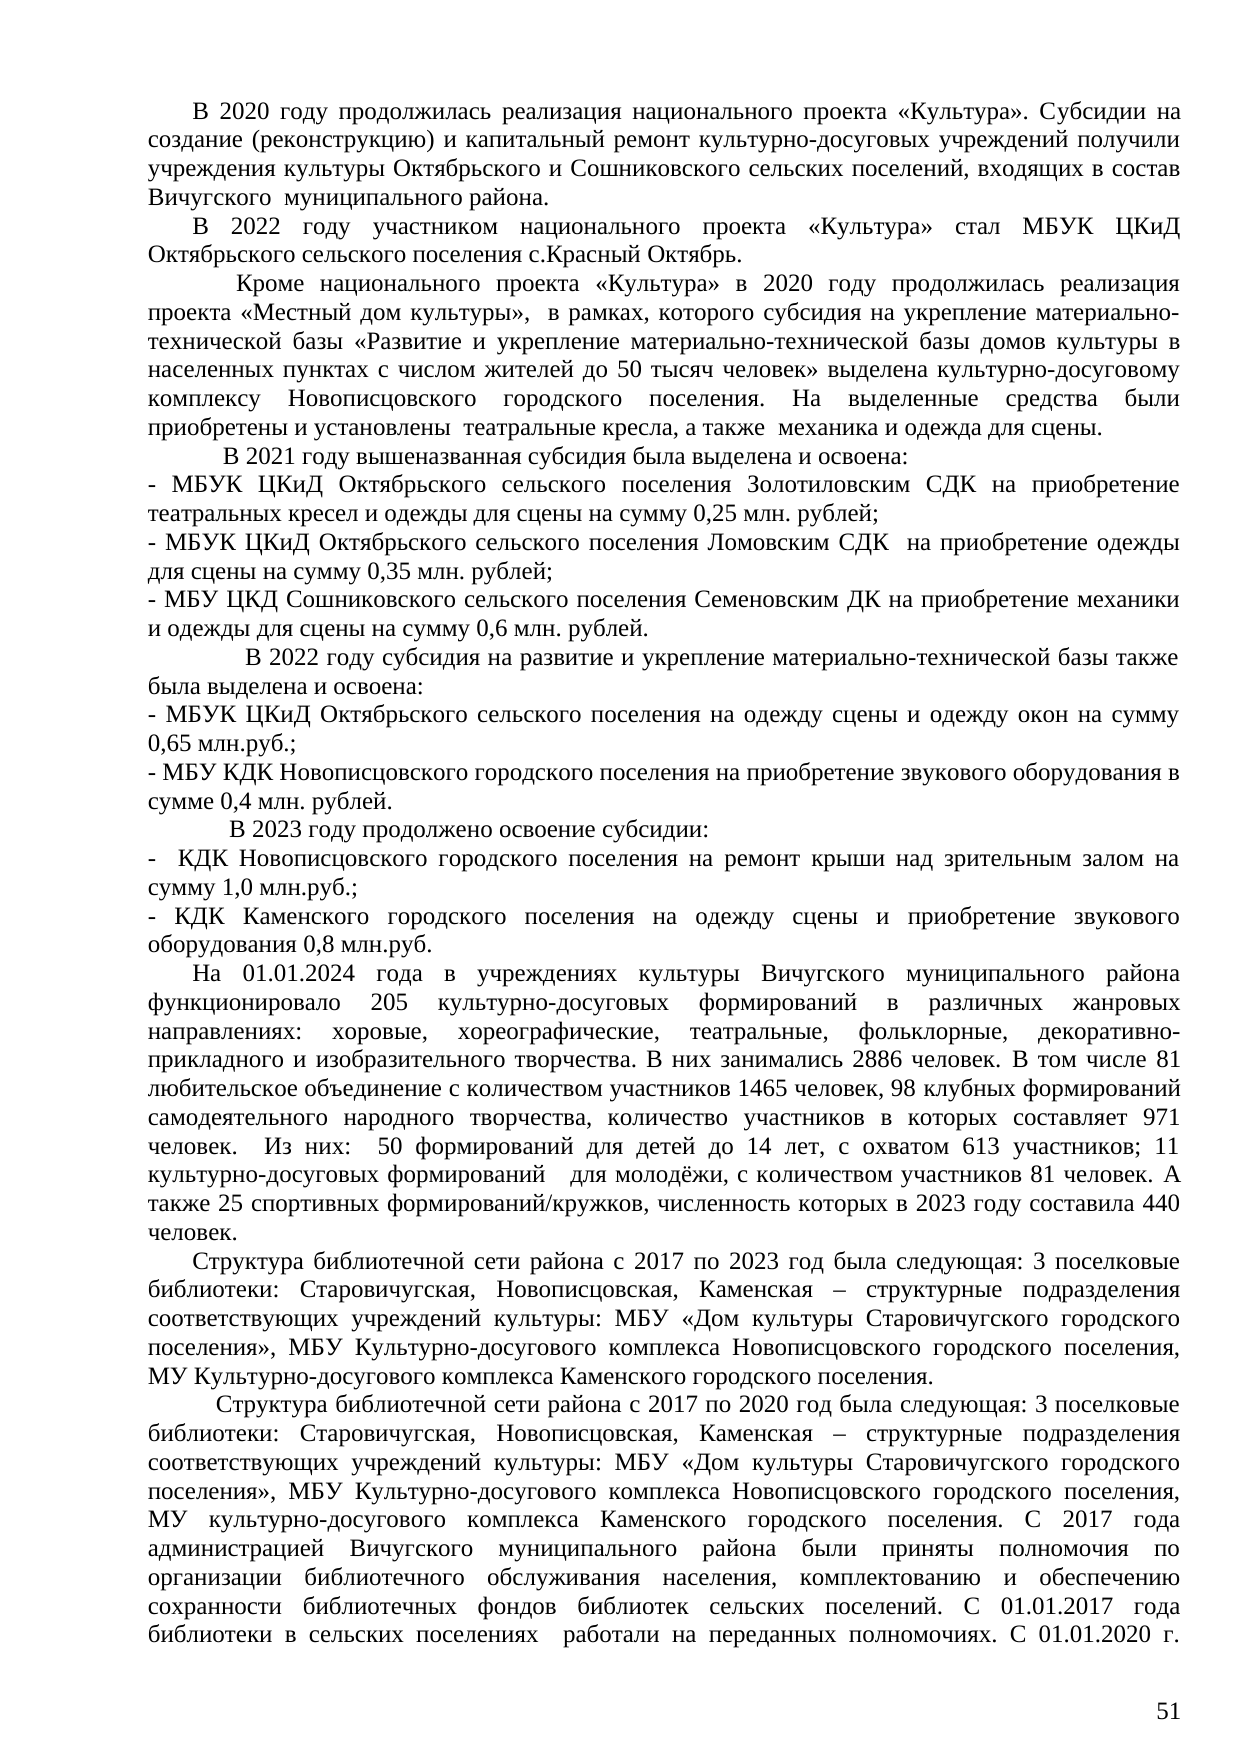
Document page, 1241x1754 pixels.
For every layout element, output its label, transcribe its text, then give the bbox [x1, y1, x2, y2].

text - МБУ КДК Новописцовского городского поселения на приобретение звукового оборудования в сумме 0,4 млн. рублей. [148, 757, 1181, 814]
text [148, 1389, 1181, 1648]
text Кроме национального проекта «Культура» в 2020 году продолжилась реализация проекта «Местный дом культуры», в рамках, которого субсидия на укрепление материально-технической базы «Развитие и укрепление материально-технической базы домов культуры в населенных пунктах с числом жителей до 50 тысяч человек» выделена культурно-досуговому комплексу Новописцовского городского поселения. На выделенные средства были приобретены и установлены театральные кресла, а также механика и одежда для сцены. [148, 268, 1181, 441]
text В 2023 году продолжено освоение субсидии: [148, 814, 1181, 843]
text В 2022 году участником национального проекта «Культура» стал МБУК ЦКиД Октябрьского сельского поселения с.Красный Октябрь. [148, 211, 1181, 268]
text В 2021 году вышеназванная субсидия была выделена и освоена: [148, 441, 1181, 469]
text - КДК Новописцовского городского поселения на ремонт крыши над зрительным залом на сумму 1,0 млн.руб.; [148, 843, 1181, 901]
text - МБУК ЦКиД Октябрьского сельского поселения на одежду сцены и одежду окон на сумму 0,65 млн.руб.; [148, 699, 1181, 757]
text - МБУ ЦКД Сошниковского сельского поселения Семеновским ДК на приобретение механики и одежды для сцены на сумму 0,6 млн. рублей. [148, 584, 1181, 642]
text - МБУК ЦКиД Октябрьского сельского поселения Золотиловским СДК на приобретение театральных кресел и одежды для сцены на сумму 0,25 млн. рублей; [148, 469, 1181, 527]
text В 2020 году продолжилась реализация национального проекта «Культура». Субсидии на создание (реконструкцию) и капитальный ремонт культурно-досуговых учреждений получили учреждения культуры Октябрьского и Сошниковского сельских поселений, входящих в состав Вичугского муниципального района. [148, 96, 1181, 211]
text На 01.01.2024 года в учреждениях культуры Вичугского муниципального района функционировало 205 культурно-досуговых формирований в различных жанровых направлениях: хоровые, хореографические, театральные, фольклорные, декоративно-прикладного и изобразительного творчества. В них занимались 2886 человек. В том числе 81 любительское объединение с количеством участников 1465 человек, 98 клубных формирований самодеятельного народного творчества, количество участников в которых составляет 971 человек. Из них: 50 формирований для детей до 14 лет, с охватом 613 участников; 11 культурно-досуговых формирований для молодёжи, с количеством участников 81 человек. А также 25 спортивных формирований/кружков, численность которых в 2023 году составила 440 человек. [148, 958, 1181, 1246]
text - КДК Каменского городского поселения на одежду сцены и приобретение звукового оборудования 0,8 млн.руб. [148, 901, 1181, 958]
text В 2022 году субсидия на развитие и укрепление материально-технической базы также была выделена и освоена: [148, 642, 1181, 699]
text Структура библиотечной сети района с 2017 по 2023 год была следующая: 3 поселковые библиотеки: Старовичугская, Новописцовская, Каменская – структурные подразделения соответствующих учреждений культуры: МБУ «Дом культуры Старовичугского городского поселения», МБУ Культурно-досугового комплекса Новописцовского городского поселения, МУ Культурно-досугового комплекса Каменского городского поселения. [148, 1246, 1181, 1389]
text - МБУК ЦКиД Октябрьского сельского поселения Ломовским СДК на приобретение одежды для сцены на сумму 0,35 млн. рублей; [148, 527, 1181, 584]
